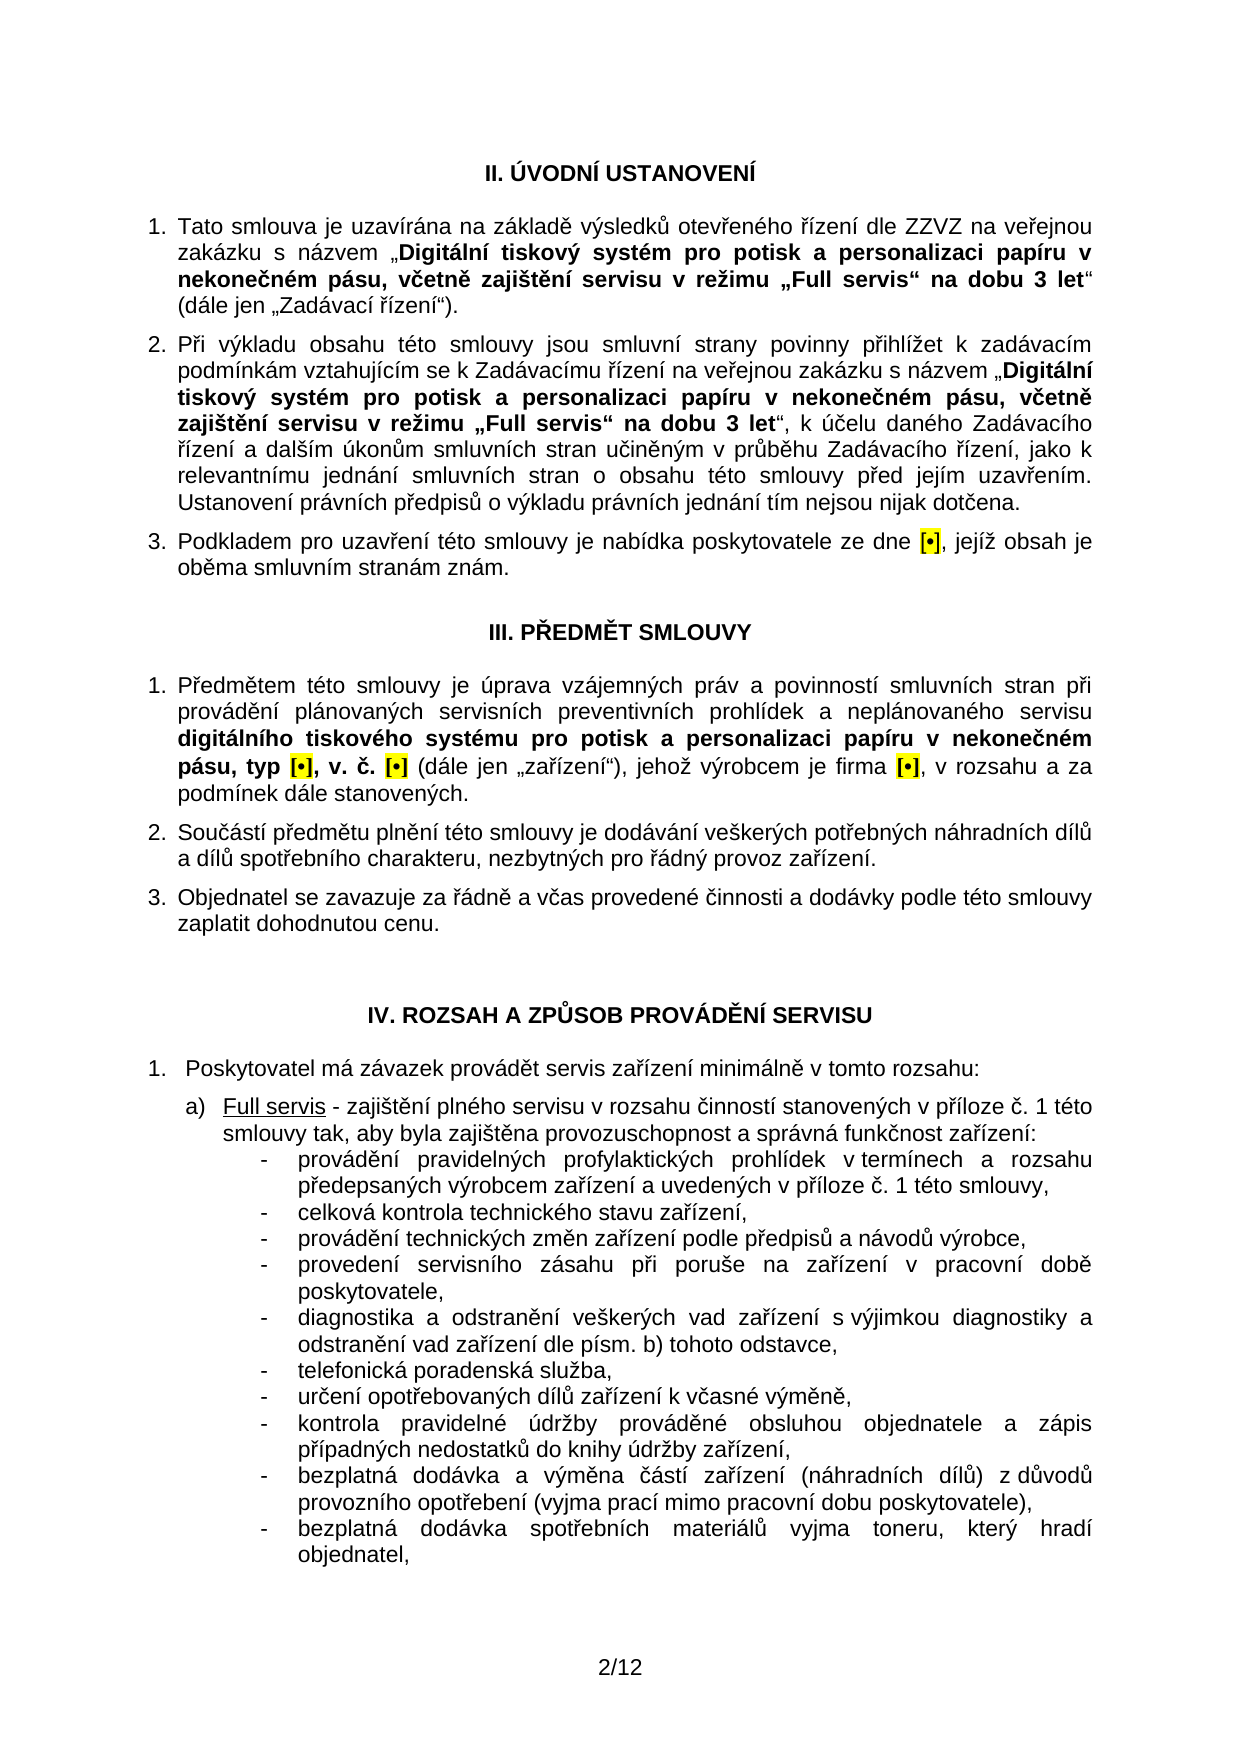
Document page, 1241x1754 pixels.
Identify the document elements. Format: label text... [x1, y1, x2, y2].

text IV. rozsah a způsob Provádění servisu [148, 1002, 1093, 1028]
list celková kontrola technického stavu zařízení, [260, 1199, 1093, 1225]
list provádění technických změn zařízení podle předpisů a návodů výrobce, [260, 1225, 1093, 1251]
list určení opotřebovaných dílů zařízení k včasné výměně, [260, 1383, 1093, 1409]
list Součástí předmětu plnění této smlouvy je dodávání veškerých potřebných náhradních dílů a dílů spotřebního charakteru, nezbytných pro řádný provoz zařízení. [148, 819, 1093, 871]
list bezplatná dodávka spotřebních materiálů vyjma toneru, který hradí objednatel, [260, 1515, 1093, 1568]
list provedení servisního zásahu při poruše na zařízení v pracovní době poskytovatele, [260, 1251, 1093, 1304]
list provádění pravidelných profylaktických prohlídek v termínech a rozsahu předepsaných výrobcem zařízení a uvedených v příloze č. 1 této smlouvy, [260, 1146, 1093, 1199]
list Poskytovatel má závazek provádět servis zařízení minimálně v tomto rozsahu: [148, 1054, 1093, 1081]
text 3. Podkladem pro uzavření této smlouvy je nabídka poskytovatele ze dne [•], jejíž obsah je oběma smluvním stranám znám. [148, 528, 1093, 580]
list telefonická poradenská služba, [260, 1357, 1093, 1383]
list Objednatel se zavazuje za řádně a včas provedené činnosti a dodávky podle této smlouvy zaplatit dohodnutou cenu. [148, 884, 1093, 937]
text II. ÚVODNÍ USTANOVENÍ [148, 160, 1093, 186]
list kontrola pravidelné údržby prováděné obsluhou objednatele a zápis případných nedostatků do knihy údržby zařízení, [260, 1409, 1093, 1462]
list bezplatná dodávka a výměna částí zařízení (náhradních dílů) z důvodů provozního opotřebení (vyjma prací mimo pracovní dobu poskytovatele), [260, 1462, 1093, 1515]
text III. PŘEDMĚT SMLOUVY [148, 619, 1093, 646]
list Předmětem této smlouvy je úprava vzájemných práv a povinností smluvních stran při provádění plánovaných servisních preventivních prohlídek a neplánovaného servisu digitálního tiskového systému pro potisk a personalizaci papíru v nekonečném pásu, typ [•], v. č. [•] (dále jen „zařízení“), jehož výrobcem je firma [•], v rozsahu a za podmínek dále stanovených. [148, 672, 1093, 806]
list diagnostika a odstranění veškerých vad zařízení s výjimkou diagnostiky a odstranění vad zařízení dle písm. b) tohoto odstavce, [260, 1304, 1093, 1357]
text a) Full servis - zajištění plného servisu v rozsahu činností stanovených v příloze č. 1 této smlouvy tak, aby byla zajištěna provozuschopnost a správná funkčnost zařízení: [185, 1093, 1093, 1146]
text 1. Tato smlouva je uzavírána na základě výsledků otevřeného řízení dle ZZVZ na veřejnou zakázku s názvem „Digitální tiskový systém pro potisk a personalizaci papíru v nekonečném pásu, včetně zajištění servisu v režimu „Full servis“ na dobu 3 let“ (dále jen „Zadávací řízení“). [148, 213, 1093, 318]
text 2. Při výkladu obsahu této smlouvy jsou smluvní strany povinny přihlížet k zadávacím podmínkám vztahujícím se k Zadávacímu řízení na veřejnou zakázku s názvem „Digitální tiskový systém pro potisk a personalizaci papíru v nekonečném pásu, včetně zajištění servisu v režimu „Full servis“ na dobu 3 let“, k účelu daného Zadávacího řízení a dalším úkonům smluvních stran učiněným v průběhu Zadávacího řízení, jako k relevantnímu jednání smluvních stran o obsahu této smlouvy před jejím uzavřením. Ustanovení právních předpisů o výkladu právních jednání tím nejsou nijak dotčena. [148, 331, 1093, 515]
